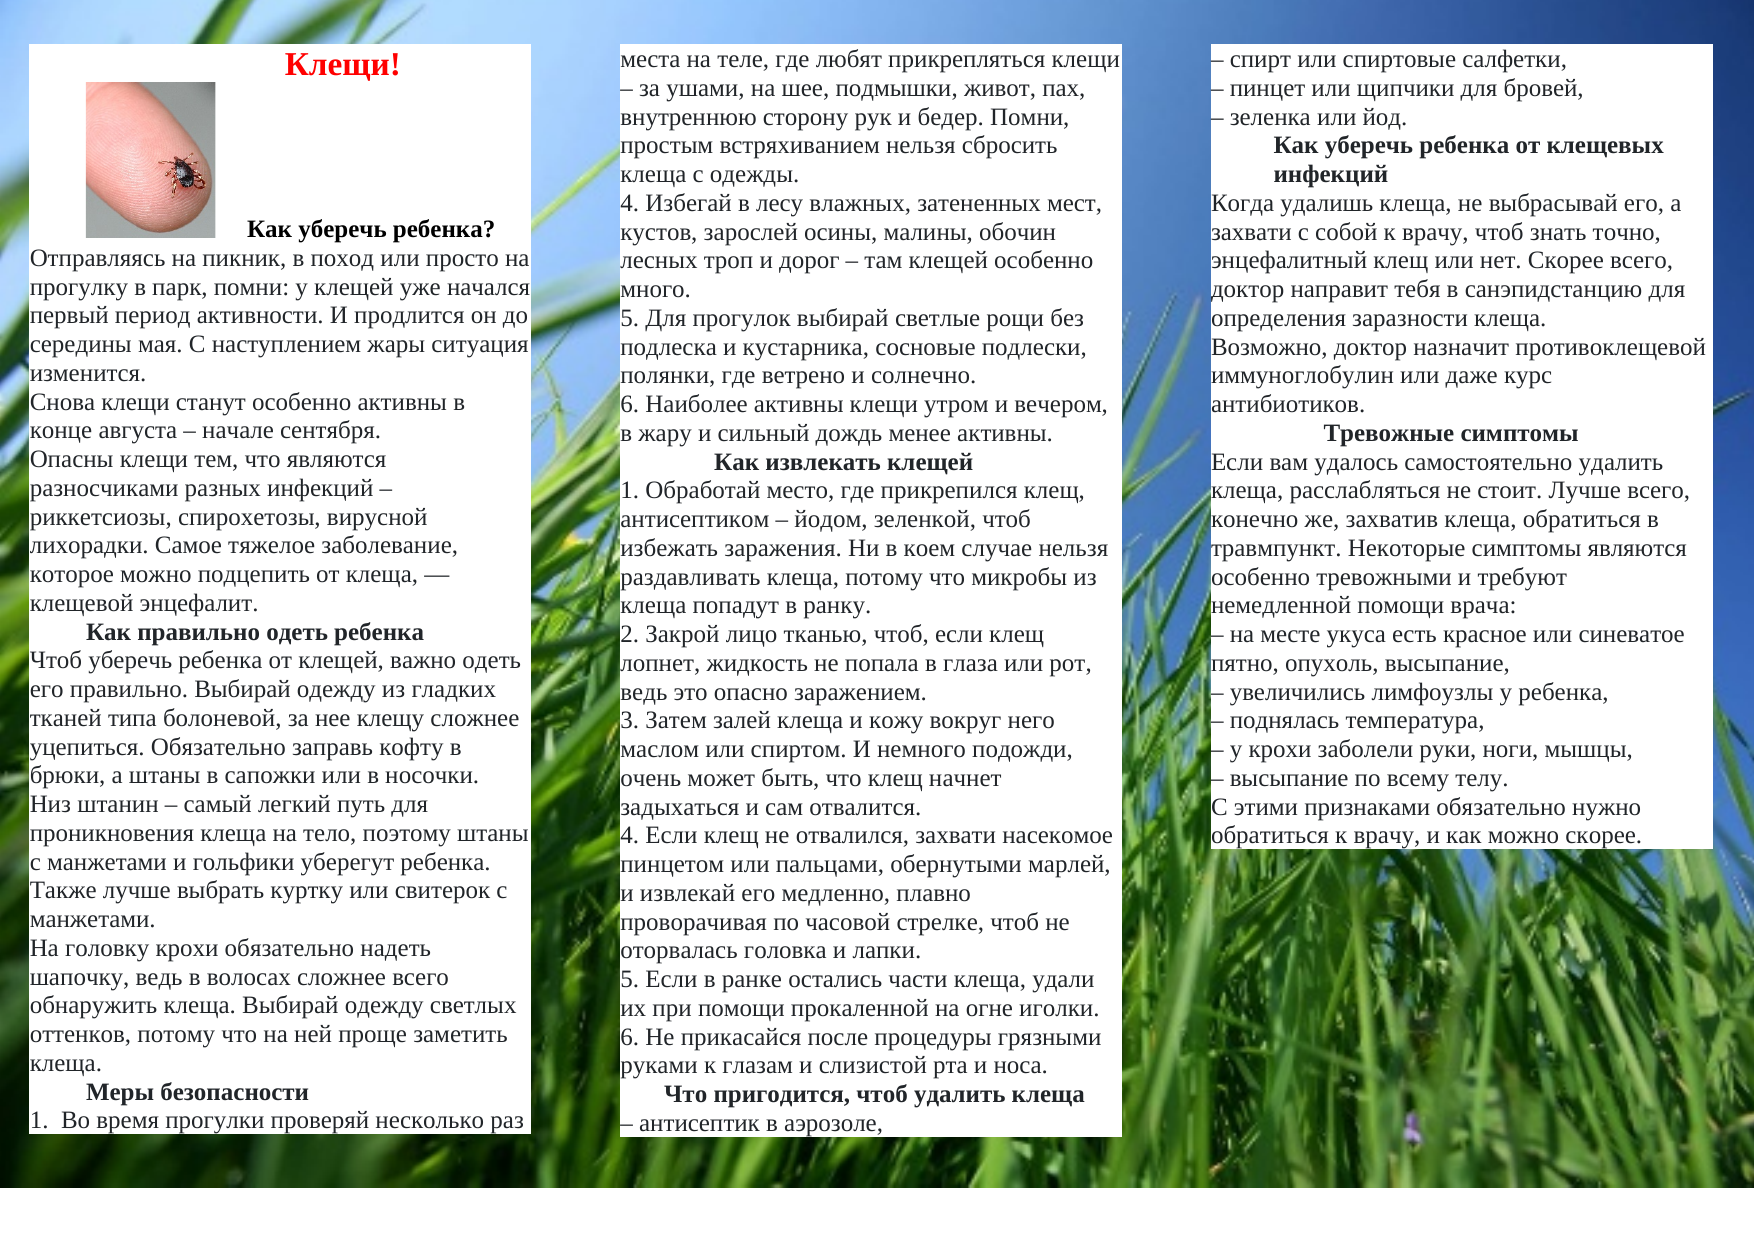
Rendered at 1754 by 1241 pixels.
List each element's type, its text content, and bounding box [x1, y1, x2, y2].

text Клещи! [29, 44, 531, 83]
text Что пригодится, чтоб удалить клеща – антисептик в аэрозоле, – спирт или спиртовые салфетки, – пинцет или щипчики для бровей, – зеленка или йод. Как уберечь ребенка от клещевых [620, 1079, 1122, 1137]
text инфекций Когда удалишь клеща, не выбрасывай его, а захвати с собой к врачу, чтоб знать точно, энцефалитный клещ или нет. Скорее всего, доктор направит тебя в санэпидстанцию для определения заразности клеща. Возможно, доктор назначит противоклещевой иммуноглобулин или даже курс антибиотиков. Тревожные симптомы Если вам удалось самостоятельно удалить клеща, расслабляться не стоит. Лучше всего, конечно же, захватив клеща, обратиться в травмпункт. Некоторые симптомы являются особенно тревожными и требуют немедленной помощи врача: – на месте укуса есть красное или синеватое пятно, опухоль, высыпание, – увеличились лимфоузлы у ребенка, – поднялась температура, – у крохи заболели руки, ноги, мышцы, – высыпание по всему телу. С этими признаками обязательно нужно обратиться к врачу, и как можно скорее. [1211, 159, 1713, 849]
picture [0, 0, 1754, 1188]
text Как уберечь ребенка? Отправляясь на пикник, в поход или просто на прогулку в парк, помни: у клещей уже начался первый период активности. И продлится он до середины мая. С наступлением жары ситуация изменится. Снова клещи станут особенно активны в конце августа – начале сентября. Опасны клещи тем, что являются разносчиками разных инфекций – риккетсиозы, спирохетозы, вирусной лихорадки. Самое тяжелое заболевание, которое можно подцепить от клеща, — клещевой энцефалит. Как правильно одеть ребенка Чтоб уберечь ребенка от клещей, важно одеть его правильно. Выбирай одежду из гладких тканей типа болоневой, за нее клещу сложнее уцепиться. Обязательно заправь кофту в брюки, а штаны в сапожки или в носочки. Низ штанин – самый легкий путь для проникновения клеща на тело, поэтому штаны с манжетами и гольфики уберегут ребенка. Также лучше выбрать куртку или свитерок с манжетами. На головку крохи обязательно надеть шапочку, ведь в волосах сложнее всего обнаружить клеща. Выбирай одежду светлых оттенков, потому что на ней проще заметить клеща. Меры безопасности 1. Во время прогулки проверяй несколько раз места на теле, где любят прикрепляться клещи – за ушами, на шее, подмышки, живот, пах, внутреннюю сторону рук и бедер. Помни, простым встряхиванием нельзя сбросить клеща с одежды. 4. Избегай в лесу влажных, затененных мест, кустов, зарослей осины, малины, обочин лесных троп и дорог – там клещей особенно много. 5. Для прогулок выбирай светлые рощи без подлеска и кустарника, сосновые подлески, полянки, где ветрено и солнечно. 6. Наиболее активны клещи утром и вечером, в жару и сильный дождь менее активны. Как извлекать клещей 1. Обработай место, где прикрепился клещ, антисептиком – йодом, зеленкой, чтоб избежать заражения. Ни в коем случае нельзя раздавливать клеща, потому что микробы из клеща попадут в ранку. 2. Закрой лицо тканью, чтоб, если клещ лопнет, жидкость не попала в глаза или рот, ведь это опасно заражением. 3. Затем залей клеща и кожу вокруг него маслом или спиртом. И немного подожди, очень может быть, что клещ начнет задыхаться и сам отвалится. 4. Если клещ не отвалился, захвати насекомое пинцетом или пальцами, обернутыми марлей, и извлекай его медленно, плавно проворачивая по часовой стрелке, чтоб не оторвалась головка и лапки. 5. Если в ранке остались части клеща, удали их при помощи прокаленной на огне иголки. 6. Не прикасайся после процедуры грязными руками к глазам и слизистой рта и носа. [29, 83, 531, 1134]
text Что пригодится, чтоб удалить клеща – антисептик в аэрозоле, – спирт или спиртовые салфетки, – пинцет или щипчики для бровей, – зеленка или йод. Как уберечь ребенка от клещевых [1211, 44, 1713, 159]
text Как уберечь ребенка? Отправляясь на пикник, в поход или просто на прогулку в парк, помни: у клещей уже начался первый период активности. И продлится он до середины мая. С наступлением жары ситуация изменится. Снова клещи станут особенно активны в конце августа – начале сентября. Опасны клещи тем, что являются разносчиками разных инфекций – риккетсиозы, спирохетозы, вирусной лихорадки. Самое тяжелое заболевание, которое можно подцепить от клеща, — клещевой энцефалит. Как правильно одеть ребенка Чтоб уберечь ребенка от клещей, важно одеть его правильно. Выбирай одежду из гладких тканей типа болоневой, за нее клещу сложнее уцепиться. Обязательно заправь кофту в брюки, а штаны в сапожки или в носочки. Низ штанин – самый легкий путь для проникновения клеща на тело, поэтому штаны с манжетами и гольфики уберегут ребенка. Также лучше выбрать куртку или свитерок с манжетами. На головку крохи обязательно надеть шапочку, ведь в волосах сложнее всего обнаружить клеща. Выбирай одежду светлых оттенков, потому что на ней проще заметить клеща. Меры безопасности 1. Во время прогулки проверяй несколько раз места на теле, где любят прикрепляться клещи – за ушами, на шее, подмышки, живот, пах, внутреннюю сторону рук и бедер. Помни, простым встряхиванием нельзя сбросить клеща с одежды. 4. Избегай в лесу влажных, затененных мест, кустов, зарослей осины, малины, обочин лесных троп и дорог – там клещей особенно много. 5. Для прогулок выбирай светлые рощи без подлеска и кустарника, сосновые подлески, полянки, где ветрено и солнечно. 6. Наиболее активны клещи утром и вечером, в жару и сильный дождь менее активны. Как извлекать клещей 1. Обработай место, где прикрепился клещ, антисептиком – йодом, зеленкой, чтоб избежать заражения. Ни в коем случае нельзя раздавливать клеща, потому что микробы из клеща попадут в ранку. 2. Закрой лицо тканью, чтоб, если клещ лопнет, жидкость не попала в глаза или рот, ведь это опасно заражением. 3. Затем залей клеща и кожу вокруг него маслом или спиртом. И немного подожди, очень может быть, что клещ начнет задыхаться и сам отвалится. 4. Если клещ не отвалился, захвати насекомое пинцетом или пальцами, обернутыми марлей, и извлекай его медленно, плавно проворачивая по часовой стрелке, чтоб не оторвалась головка и лапки. 5. Если в ранке остались части клеща, удали их при помощи прокаленной на огне иголки. 6. Не прикасайся после процедуры грязными руками к глазам и слизистой рта и носа. [620, 44, 1122, 1079]
